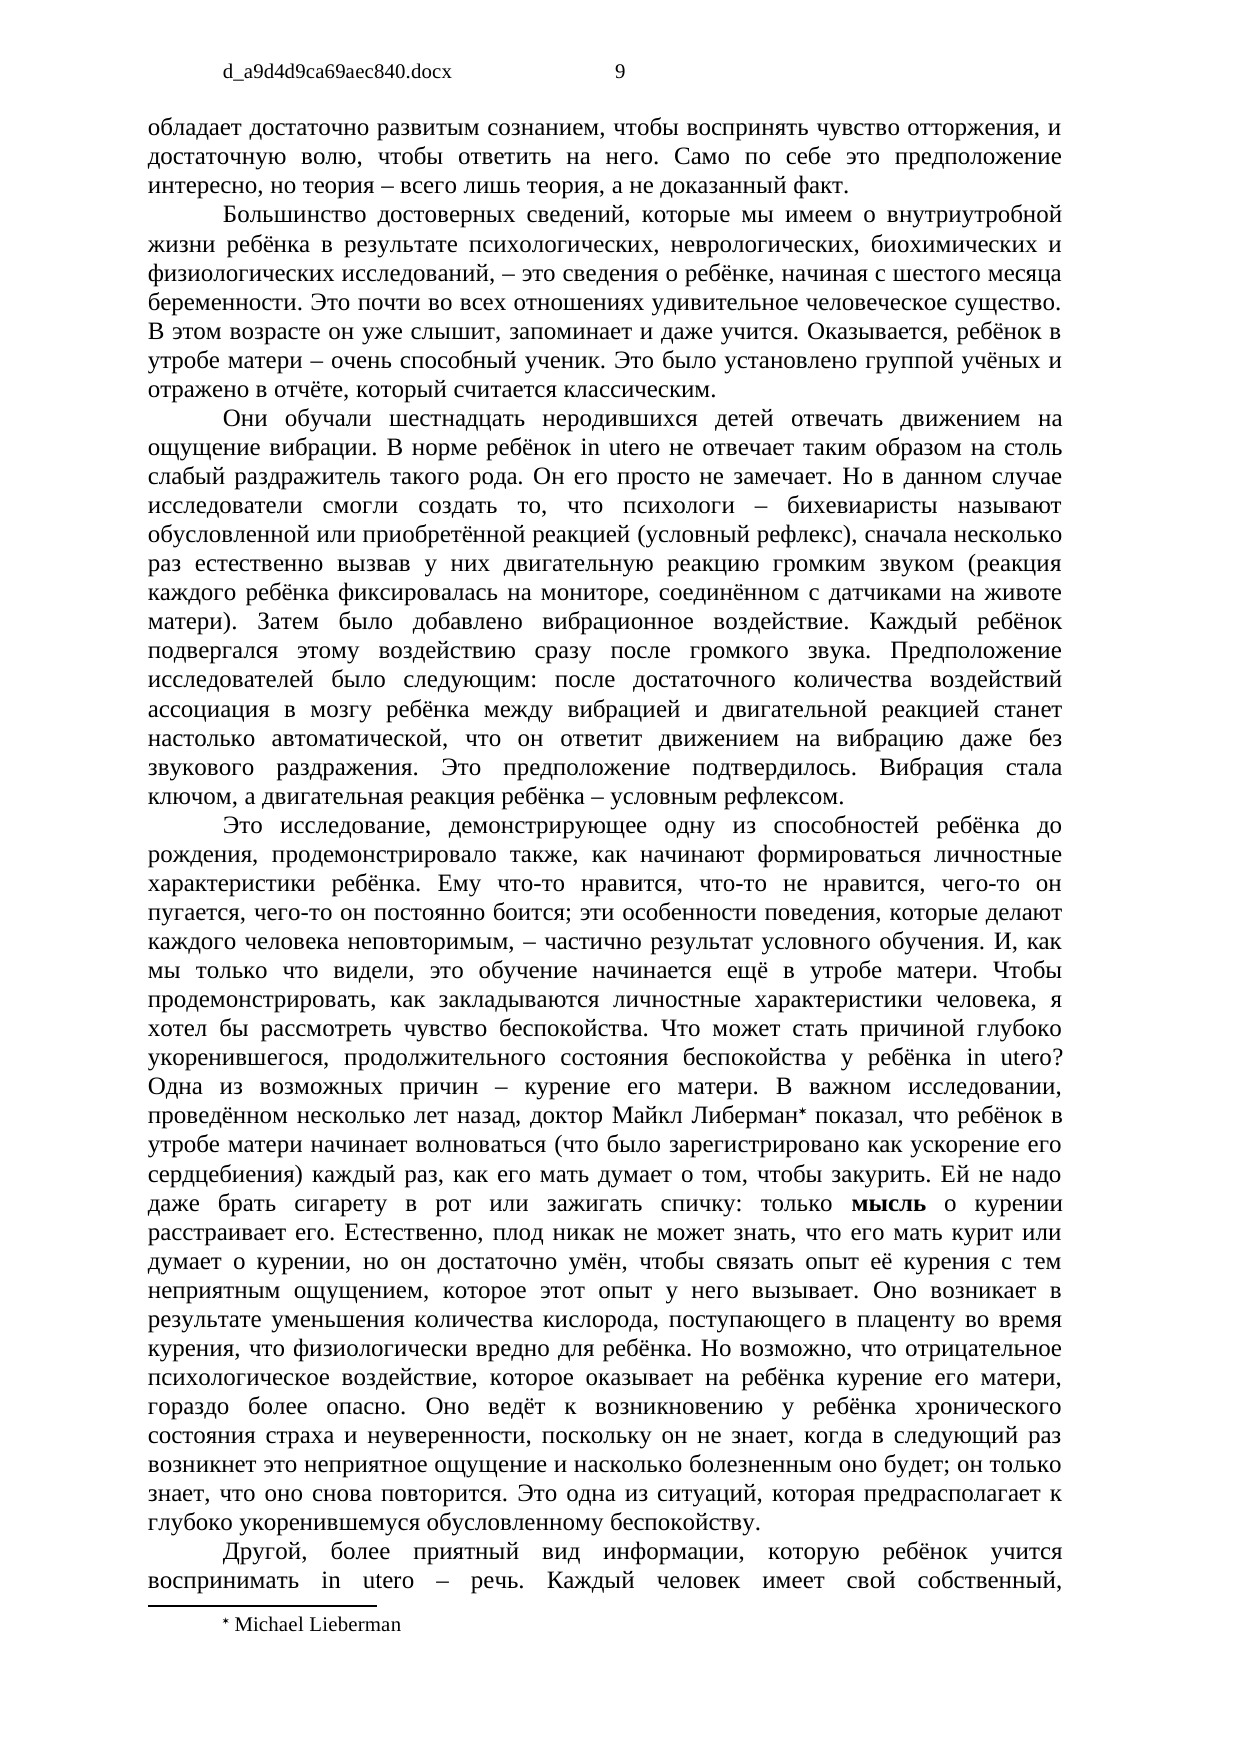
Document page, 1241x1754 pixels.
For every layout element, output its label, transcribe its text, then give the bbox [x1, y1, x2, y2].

text Они обучали шестнадцать неродившихся детей отвечать движением на ощущение вибрации. В норме ребёнок in utero не отвечает таким образом на столь слабый раздражитель такого рода. Он его просто не замечает. Но в данном случае исследователи смогли создать то, что психологи – бихевиаристы называют обусловленной или приобретённой реакцией (условный рефлекс), сначала несколько раз естественно вызвав у них двигательную реакцию громким звуком (реакция каждого ребёнка фиксировалась на мониторе, соединённом с датчиками на животе матери). Затем было добавлено вибрационное воздействие. Каждый ребёнок подвергался этому воздействию сразу после громкого звука. Предположение исследователей было следующим: после достаточного количества воздействий ассоциация в мозгу ребёнка между вибрацией и двигательной реакцией станет настолько автоматической, что он ответит движением на вибрацию даже без звукового раздражения. Это предположение подтвердилось. Вибрация стала ключом, а двигательная реакция ребёнка – условным рефлексом. [148, 403, 1063, 810]
text Это исследование, демонстрирующее одну из способностей ребёнка до рождения, продемонстрировало также, как начинают формироваться личностные характеристики ребёнка. Ему что-то нравится, что-то не нравится, чего-то он пугается, чего-то он постоянно боится; эти особенности поведения, которые делают каждого человека неповторимым, – частично результат условного обучения. И, как мы только что видели, это обучение начинается ещё в утробе матери. Чтобы продемонстрировать, как закладываются личностные характеристики человека, я хотел бы рассмотреть чувство беспокойства. Что может стать причиной глубоко укоренившегося, продолжительного состояния беспокойства у ребёнка in utero? Одна из возможных причин – курение его матери. В важном исследовании, проведённом несколько лет назад, доктор Майкл Либерман показал, что ребёнок в утробе матери начинает волноваться (что было зарегистрировано как ускорение его сердцебиения) каждый раз, как его мать думает о том, чтобы закурить. Ей не надо даже брать сигарету в рот или зажигать спичку: только мысль о курении расстраивает его. Естественно, плод никак не может знать, что его мать курит или думает о курении, но он достаточно умён, чтобы связать опыт её курения с тем неприятным ощущением, которое этот опыт у него вызывает. Оно возникает в результате уменьшения количества кислорода, поступающего в плаценту во время курения, что физиологически вредно для ребёнка. Но возможно, что отрицательное психологическое воздействие, которое оказывает на ребёнка курение его матери, гораздо более опасно. Оно ведёт к возникновению у ребёнка хронического состояния страха и неуверенности, поскольку он не знает, когда в следующий раз возникнет это неприятное ощущение и насколько болезненным оно будет; он только знает, что оно снова повторится. Это одна из ситуаций, которая предрасполагает к глубоко укоренившемуся обусловленному беспокойству. [148, 810, 1063, 1536]
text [148, 112, 1063, 199]
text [148, 1536, 1063, 1594]
text Большинство достоверных сведений, которые мы имеем о внутриутробной жизни ребёнка в результате психологических, неврологических, биохимических и физиологических исследований, – это сведения о ребёнке, начиная с шестого месяца беременности. Это почти во всех отношениях удивительное человеческое существо. В этом возрасте он уже слышит, запоминает и даже учится. Оказывается, ребёнок в утробе матери – очень способный ученик. Это было установлено группой учёных и отражено в отчёте, который считается классическим. [148, 199, 1063, 403]
